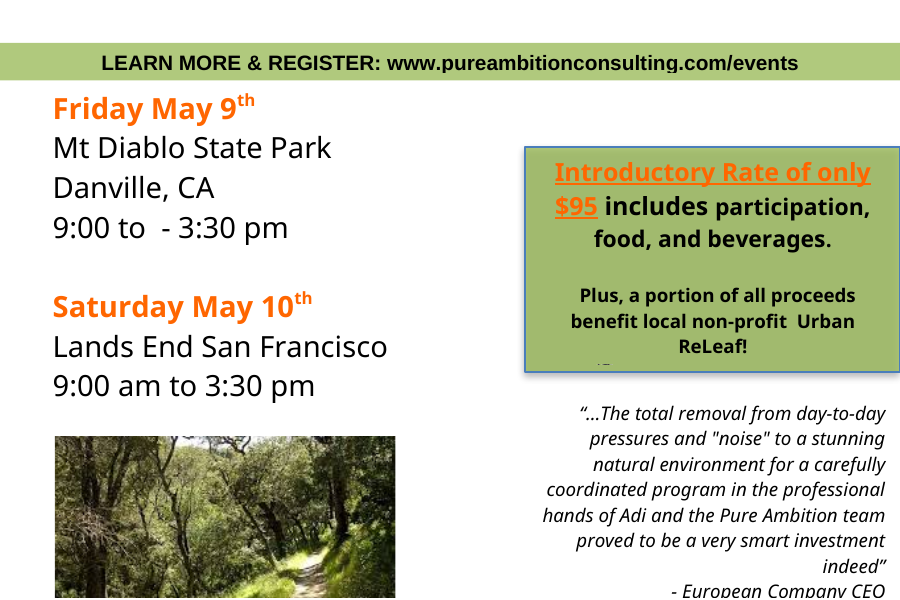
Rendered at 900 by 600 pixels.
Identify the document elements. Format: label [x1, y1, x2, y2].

picture [54, 436, 396, 598]
picture [542, 359, 884, 365]
